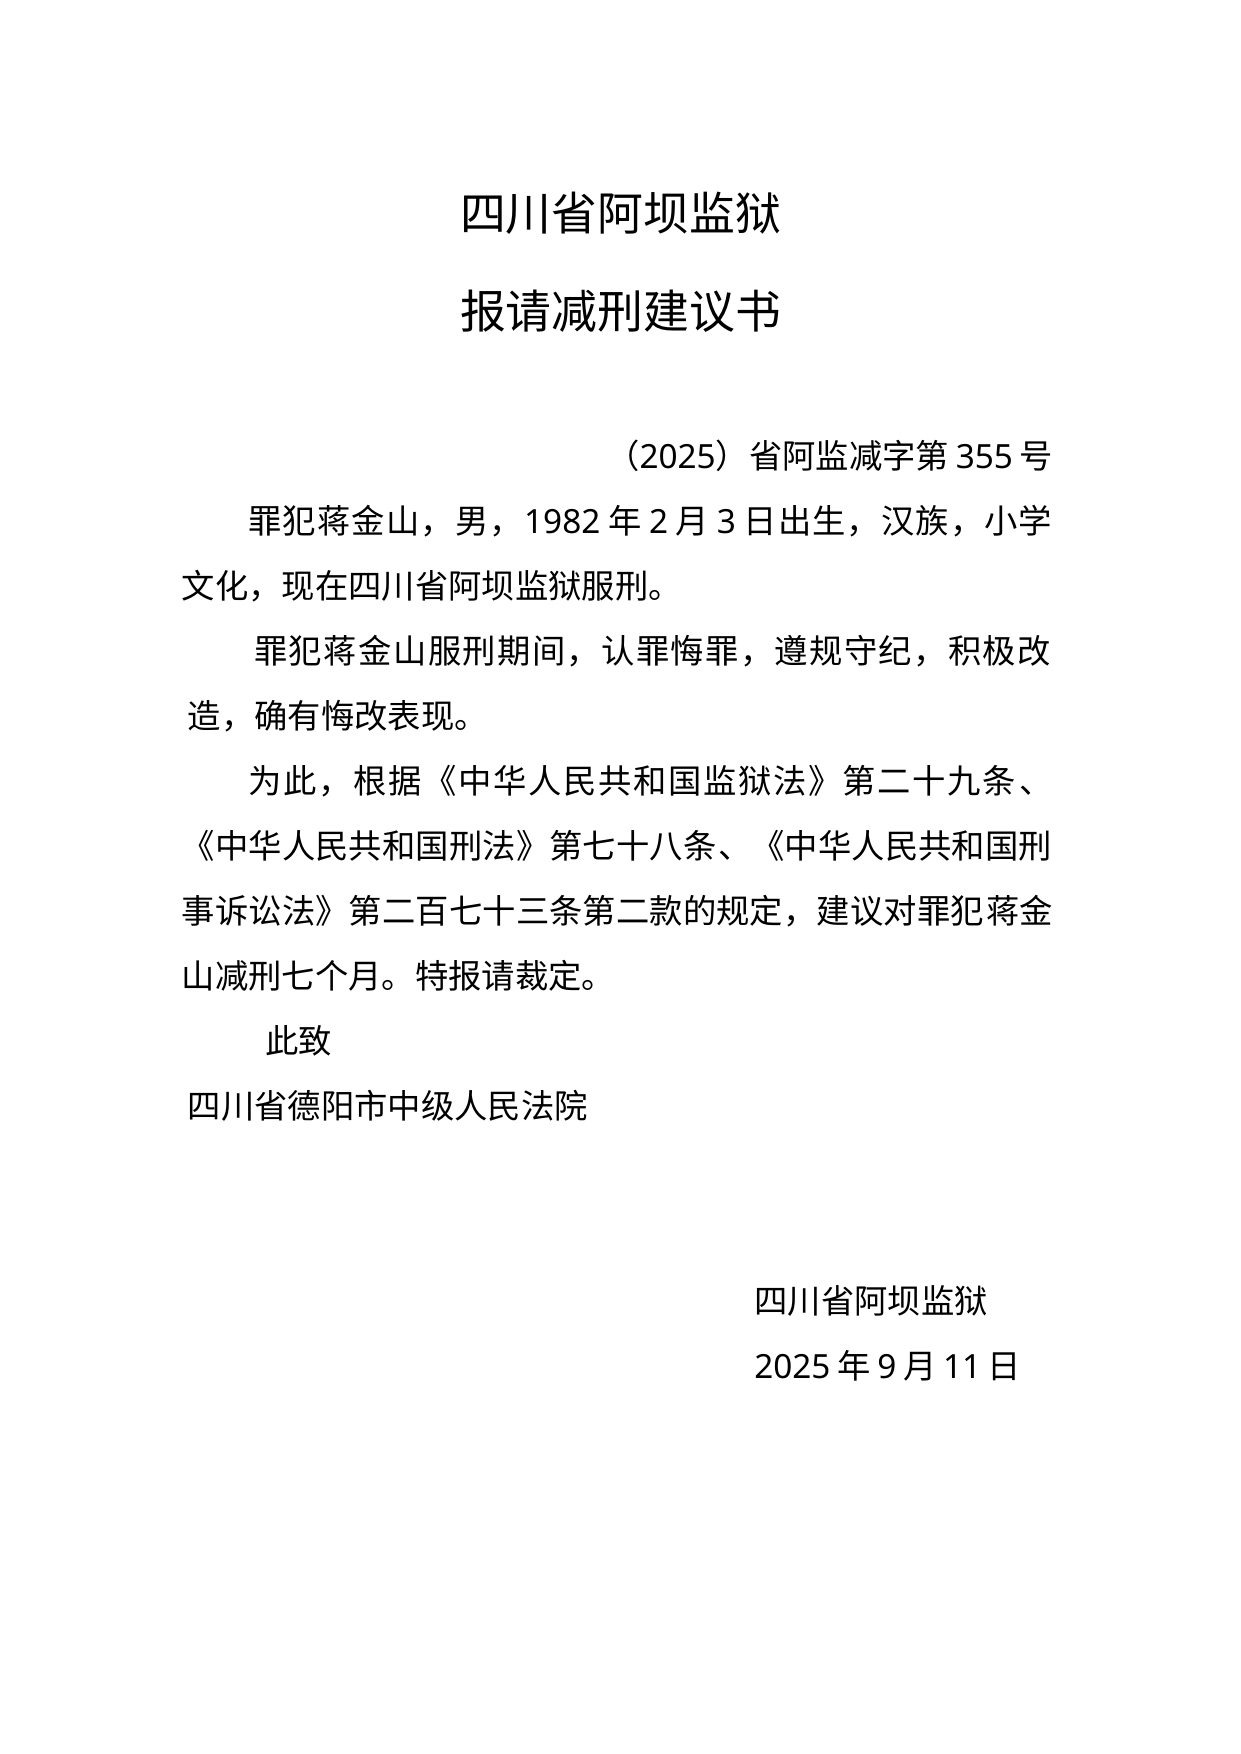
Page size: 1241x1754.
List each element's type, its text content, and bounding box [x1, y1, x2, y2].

text 2025年9月11日 [187, 1332, 1053, 1397]
text 四川省阿坝监狱 [187, 162, 1053, 259]
text 罪犯蒋金山服刑期间，认罪悔罪，遵规守纪，积极改造，确有悔改表现。 [187, 617, 1053, 747]
text 四川省德阳市中级人民法院 [187, 1072, 1053, 1137]
text 罪犯蒋金山，男，1982年2月3日出生，汉族，小学文化，现在四川省阿坝监狱服刑。 [182, 487, 1053, 617]
text 四川省阿坝监狱 [187, 1267, 1053, 1332]
text 报请减刑建议书 [187, 259, 1053, 357]
text 为此，根据《中华人民共和国监狱法》第二十九条、《中华人民共和国刑法》第七十八条、《中华人民共和国刑事诉讼法》第二百七十三条第二款的规定，建议对罪犯蒋金山减刑七个月。特报请裁定。 [182, 747, 1053, 1007]
text （2025）省阿监减字第355号 [187, 422, 1053, 487]
text 此致 [182, 1007, 1053, 1072]
